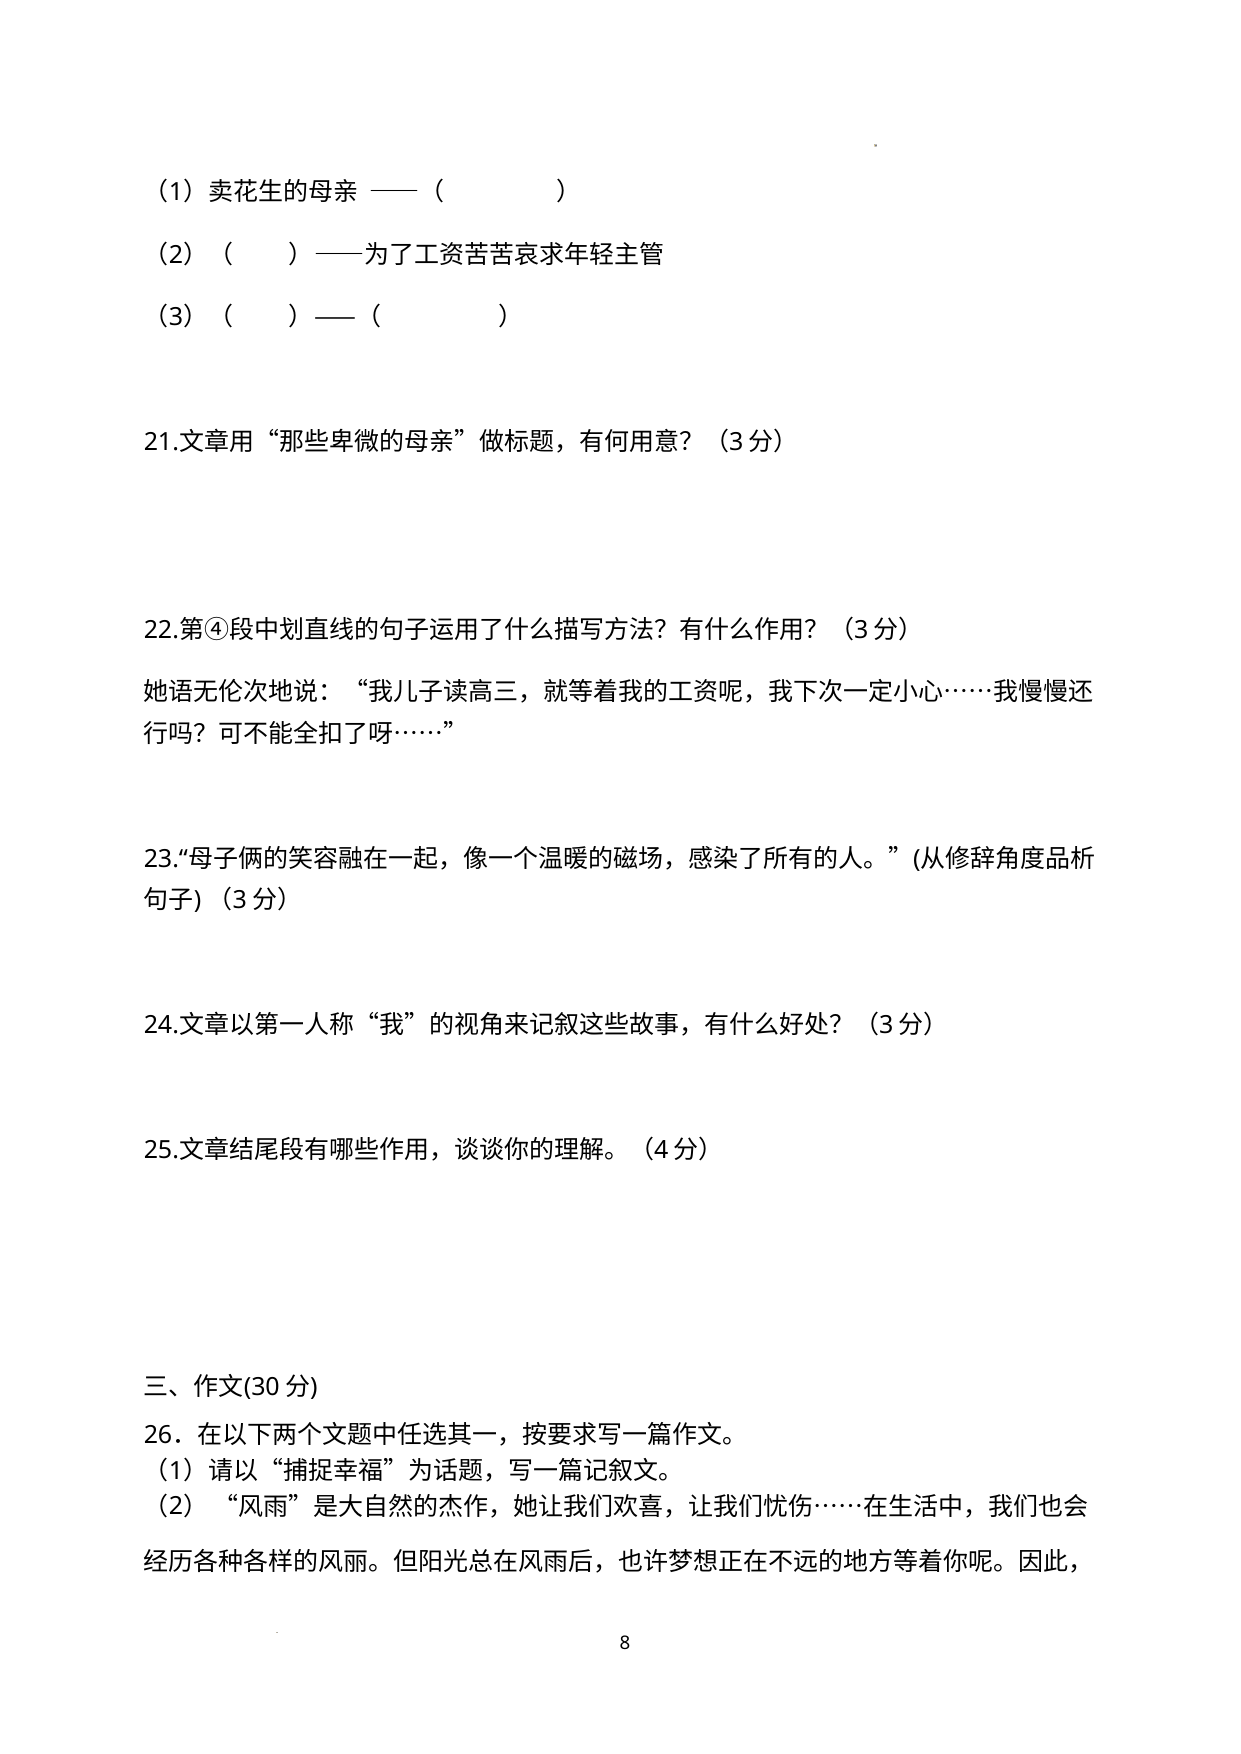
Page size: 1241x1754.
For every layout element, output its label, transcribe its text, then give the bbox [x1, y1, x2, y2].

text 26．在以下两个文题中任选其一，按要求写一篇作文。 [143, 1414, 1106, 1450]
list （ ）——为了工资苦苦哀求年轻主管 [143, 230, 1106, 271]
text 三、作文(30分) [143, 1354, 1106, 1414]
text 24.文章以第一人称“我”的视角来记叙这些故事，有什么好处？（3分） [143, 1001, 1106, 1042]
text 22.第④段中划直线的句子运用了什么描写方法？有什么作用？（3分） [143, 605, 1106, 646]
text （1）请以“捕捉幸福”为话题，写一篇记叙文。 [143, 1450, 1106, 1487]
text 25.文章结尾段有哪些作用，谈谈你的理解。（4分） [143, 1126, 1106, 1167]
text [143, 1487, 1106, 1577]
list （ ）——（ ） [143, 292, 1106, 334]
list 卖花生的母亲 ——（ ） [143, 167, 1106, 209]
text 她语无伦次地说：“我儿子读高三，就等着我的工资呢，我下次一定小心……我慢慢还行吗？可不能全扣了呀……” [143, 667, 1106, 751]
text 21.文章用“那些卑微的母亲”做标题，有何用意？（3分） [143, 417, 1106, 459]
text 23.“母子俩的笑容融在一起，像一个温暖的磁场，感染了所有的人。”(从修辞角度品析句子) （3分） [143, 834, 1106, 917]
